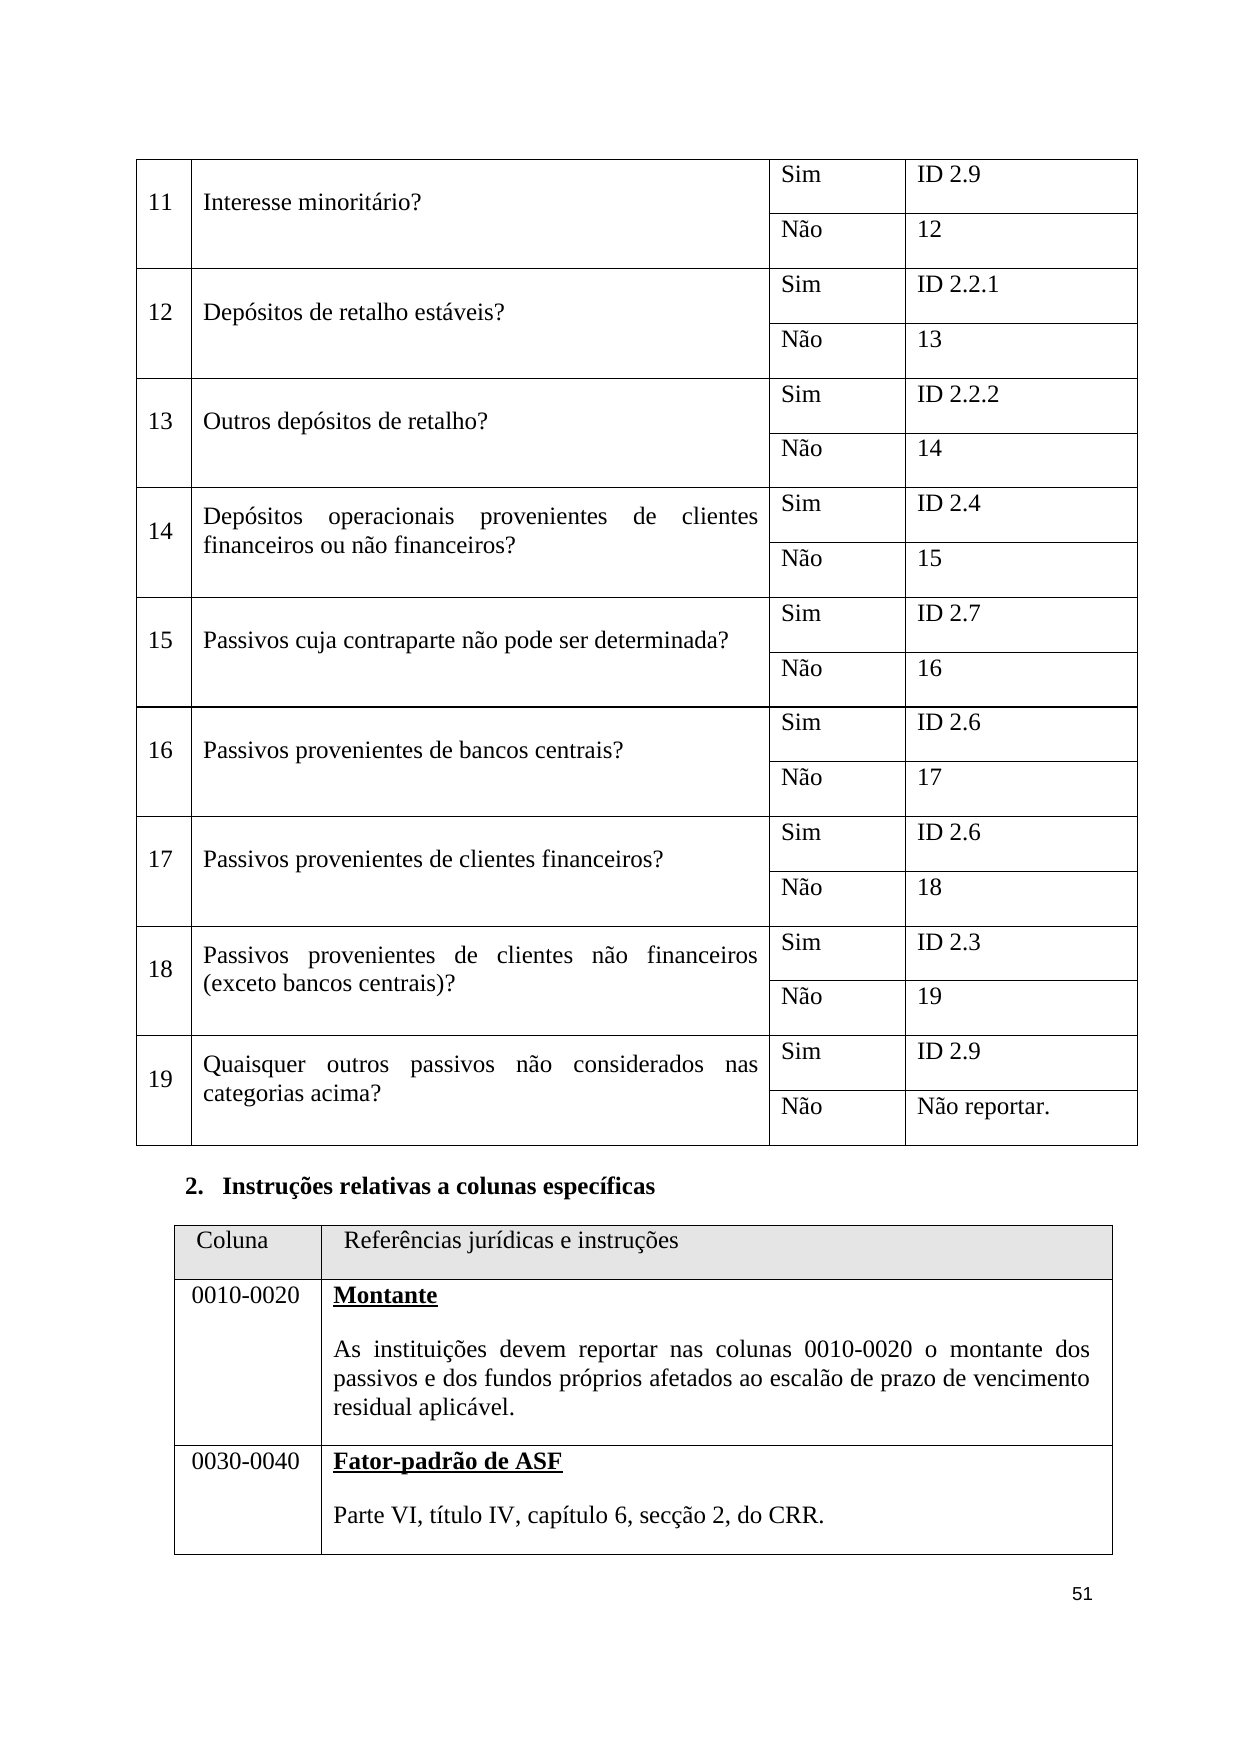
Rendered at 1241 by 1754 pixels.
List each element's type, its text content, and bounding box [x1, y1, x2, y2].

table_cell 18 [906, 872, 1137, 926]
table_header Coluna [175, 1226, 321, 1279]
table_cell ID 2.6 [906, 708, 1137, 761]
table_cell 16 [906, 653, 1137, 706]
table_cell 12 [906, 214, 1137, 268]
table_cell Não [770, 543, 905, 597]
table_cell Sim [770, 160, 905, 213]
table_cell Não [770, 324, 905, 378]
table_cell 15 [137, 598, 191, 706]
table_cell Montante As instituições devem reportar nas colunas 0010-0020 o montante dos passivos e dos fundos próprios afetados ao escalão de prazo de vencimento residual aplicável. [322, 1280, 1112, 1445]
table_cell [322, 1446, 1112, 1554]
table_cell Sim [770, 269, 905, 323]
table_cell 11 [137, 160, 191, 268]
table_cell 15 [906, 543, 1137, 597]
table_cell Sim [770, 379, 905, 432]
table_cell 17 [906, 762, 1137, 816]
table_cell Sim [770, 927, 905, 980]
table_cell 19 [906, 981, 1137, 1035]
table_cell ID 2.9 [906, 1036, 1137, 1090]
table_cell Não [770, 872, 905, 926]
table_cell 0010-0020 [175, 1280, 321, 1445]
table_cell ID 2.7 [906, 598, 1137, 652]
table_cell Sim [770, 708, 905, 761]
table_cell 13 [906, 324, 1137, 378]
table_cell Não [770, 653, 905, 706]
table_cell 14 [906, 434, 1137, 487]
table_cell Não reportar. [906, 1091, 1137, 1145]
table_cell Passivos provenientes de clientes não financeiros (exceto bancos centrais)? [192, 927, 769, 1035]
table_cell 14 [137, 488, 191, 597]
table_cell Não [770, 762, 905, 816]
table_cell Não [770, 434, 905, 487]
table_cell Sim [770, 488, 905, 542]
table_cell Sim [770, 817, 905, 871]
table_cell ID 2.6 [906, 817, 1137, 871]
table_cell Quaisquer outros passivos não considerados nas categorias acima? [192, 1036, 769, 1145]
table_cell Sim [770, 1036, 905, 1090]
table_cell ID 2.3 [906, 927, 1137, 980]
table_cell 17 [137, 817, 191, 926]
table_cell 0030-0040 [175, 1446, 321, 1554]
table_cell Interesse minoritário? [192, 160, 769, 268]
table_cell ID 2.2.2 [906, 379, 1137, 432]
table_cell ID 2.2.1 [906, 269, 1137, 323]
table_cell ID 2.4 [906, 488, 1137, 542]
table_cell Passivos provenientes de bancos centrais? [192, 708, 769, 816]
table_header Referências jurídicas e instruções [322, 1226, 1112, 1279]
table_cell ID 2.9 [906, 160, 1137, 213]
table_cell Sim [770, 598, 905, 652]
table_cell Depósitos operacionais provenientes de clientes financeiros ou não financeiros? [192, 488, 769, 597]
table_cell 12 [137, 269, 191, 378]
table_cell Passivos provenientes de clientes financeiros? [192, 817, 769, 926]
table_cell 19 [137, 1036, 191, 1145]
table_cell Outros depósitos de retalho? [192, 379, 769, 487]
table_cell Não [770, 981, 905, 1035]
table_cell 16 [137, 708, 191, 816]
table_cell 18 [137, 927, 191, 1035]
table_cell Não [770, 214, 905, 268]
table_cell Passivos cuja contraparte não pode ser determinada? [192, 598, 769, 706]
list Instruções relativas a colunas específicas [185, 1171, 1092, 1199]
table_cell 13 [137, 379, 191, 487]
table_cell Não [770, 1091, 905, 1145]
table_cell Depósitos de retalho estáveis? [192, 269, 769, 378]
